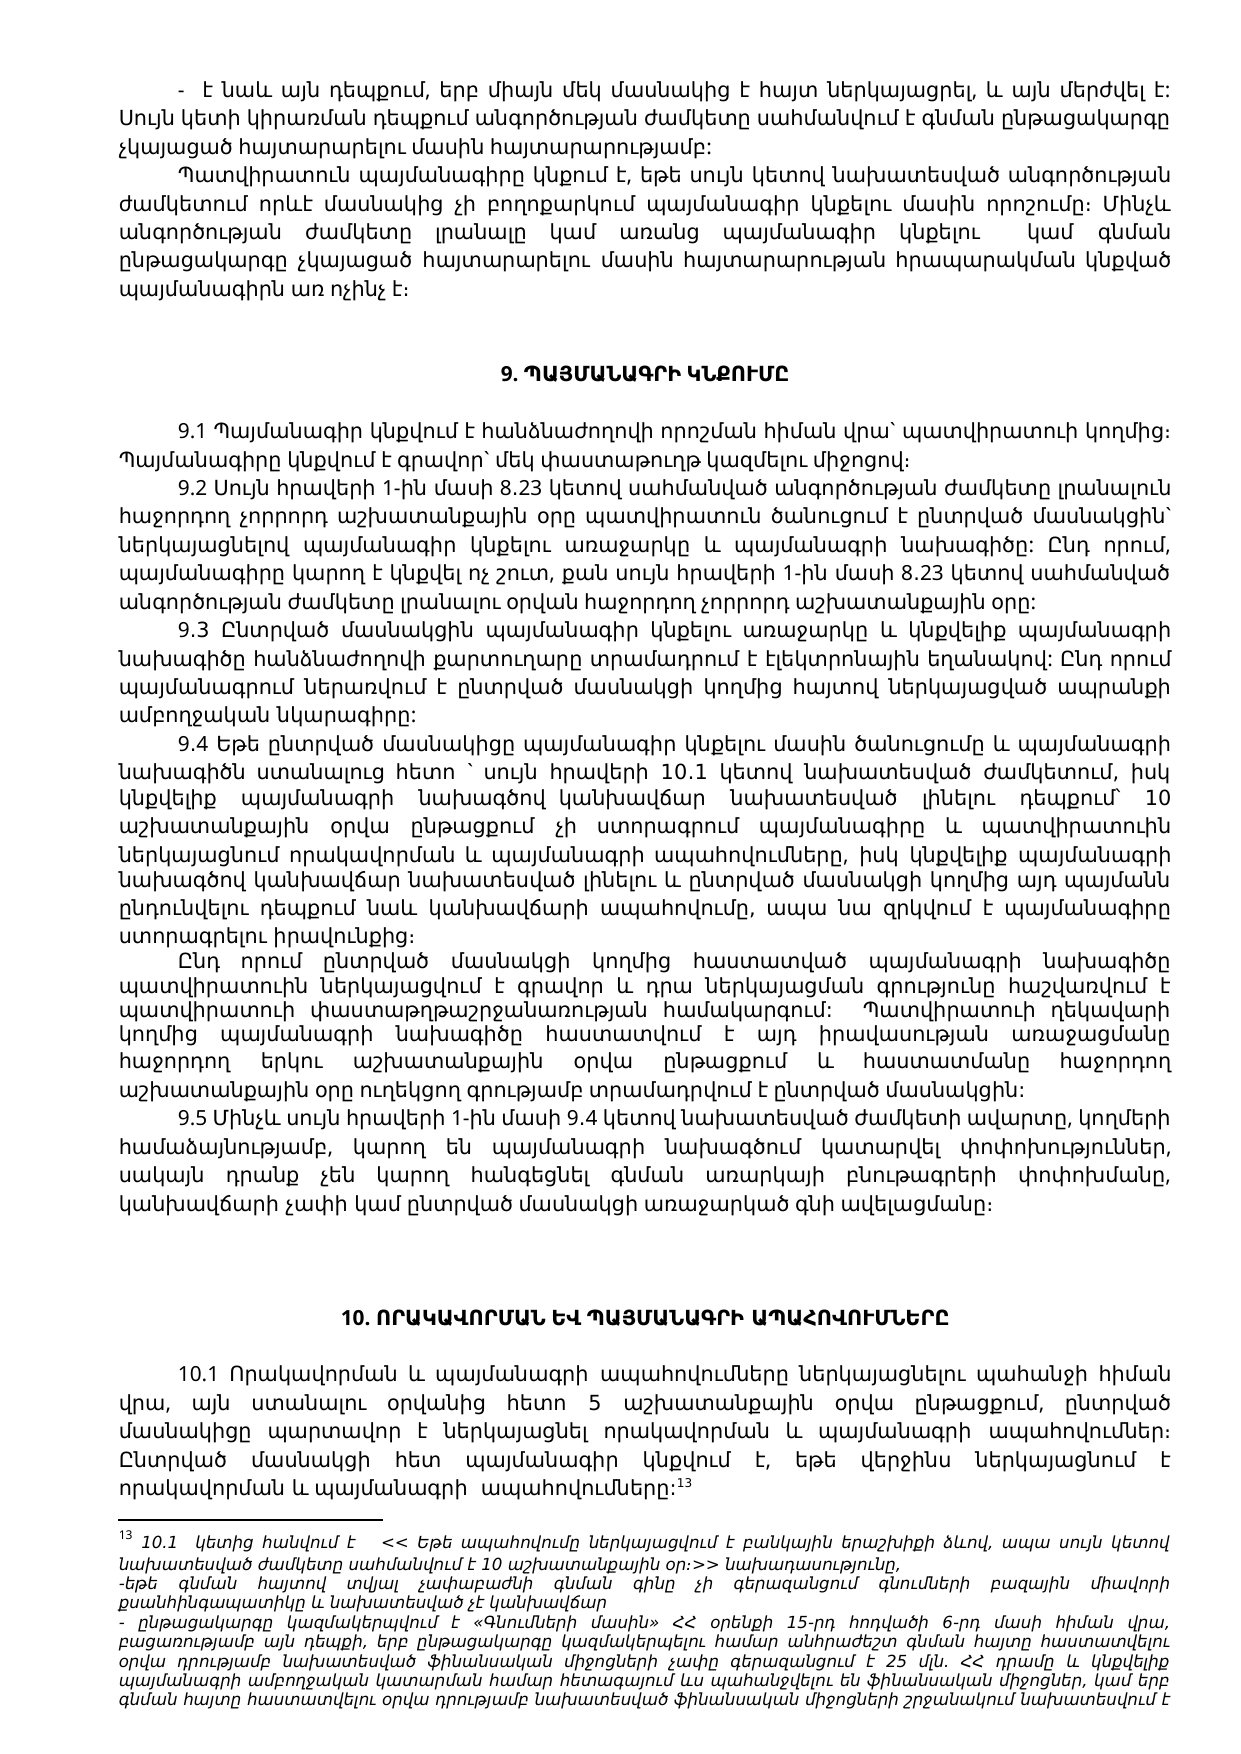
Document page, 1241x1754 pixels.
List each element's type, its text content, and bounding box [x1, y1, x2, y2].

text 9.3 Ընտրված մասնակցին պայմանագիր կնքելու առաջարկը և կնքվելիք պայմանագրի նախագիծը հանձնաժողովի քարտուղարը տրամադրում է էլեկտրոնային եղանակով: Ընդ որում պայմանագրում ներառվում է ընտրված մասնակցի կողմից հայտով ներկայացված ապրանքի ամբողջական նկարագիրը: [118, 615, 1171, 729]
text Պատվիրատուն պայմանագիրը կնքում է, եթե սույն կետով նախատեսված անգործության ժամկետում որևէ մասնակից չի բողոքարկում պայմանագիր կնքելու մասին որոշումը։ Մինչև անգործության ժամկետը լրանալը կամ առանց պայմանագիր կնքելու կամ գնման ընթացակարգը չկայացած հայտարարելու մասին հայտարարության հրապարակման կնքված պայմանագիրն առ ոչինչ է։ [118, 160, 1171, 302]
text 10. ՈՐԱԿԱՎՈՐՄԱՆ ԵՎ ՊԱՅՄԱՆԱԳՐԻ ԱՊԱՀՈՎՈՒՄՆԵՐԸ [118, 1303, 1171, 1331]
text 10.1 Որակավորման և պայմանագրի ապահովումները ներկայացնելու պահանջի հիման վրա, այն ստանալու օրվանից հետո 5 աշխատանքային օրվա ընթացքում, ընտրված մասնակիցը պարտավոր է ներկայացնել որակավորման և պայմանագրի ապահովումներ։ Ընտրված մասնակցի հետ պայմանագիր կնքվում է, եթե վերջինս ներկայացնում է որակավորման և պայմանագրի ապահովումները: [118, 1359, 1171, 1502]
text 9.4 Եթե ընտրված մասնակիցը պայմանագիր կնքելու մասին ծանուցումը և պայմանագրի նախագիծն ստանալուց հետո ` սույն հրավերի 10․1 կետով նախատեսված ժամկետում, իսկ կնքվելիք պայմանագրի նախագծով կանխավճար նախատեսված լինելու դեպքում՝ 10 աշխատանքային օրվա ընթացքում չի ստորագրում պայմանագիրը և պատվիրատուին ներկայացնում որակավորման և պայմանագրի ապահովումները, իսկ կնքվելիք պայմանագրի նախագծով կանխավճար նախատեսված լինելու և ընտրված մասնակցի կողմից այդ պայմանն ընդունվելու դեպքում նաև կանխավճարի ապահովումը, ապա նա զրկվում է պայմանագիրը ստորագրելու իրավունքից։ [118, 729, 1171, 949]
text 9. ՊԱՅՄԱՆԱԳՐԻ ԿՆՔՈՒՄԸ [118, 359, 1171, 388]
text 9.2 Սույն հրավերի 1-ին մասի 8.23 կետով սահմանված անգործության ժամկետը լրանալուն հաջորդող չորրորդ աշխատանքային օրը պատվիրատուն ծանուցում է ընտրված մասնակցին` ներկայացնելով պայմանագիր կնքելու առաջարկը և պայմանագրի նախագիծը: Ընդ որում, պայմանագիրը կարող է կնքվել ոչ շուտ, քան սույն հրավերի 1-ին մասի 8.23 կետով սահմանված անգործության ժամկետը լրանալու օրվան հաջորդող չորրորդ աշխատանքային օրը: [118, 473, 1171, 615]
text Ընդ որում ընտրված մասնակցի կողմից հաստատված պայմանագրի նախագիծը պատվիրատուին ներկայացվում է գրավոր և դրա ներկայացման գրությունը հաշվառվում է պատվիրատուի փաստաթղթաշրջանառության համակարգում: Պատվիրատուի ղեկավարի կողմից պայմանագրի նախագիծը հաստատվում է այդ իրավասության առաջացմանը հաջորդող երկու աշխատանքային օրվա ընթացքում և հաստատմանը հաջորդող աշխատանքային օրը ուղեկցող գրությամբ տրամադրվում է ընտրված մասնակցին: [118, 949, 1171, 1103]
text - է նաև այն դեպքում, երբ միայն մեկ մասնակից է հայտ ներկայացրել, և այն մերժվել է: Սույն կետի կիրառման դեպքում անգործության ժամկետը սահմանվում է գնման ընթացակարգը չկայացած հայտարարելու մասին հայտարարությամբ: [118, 75, 1171, 160]
text 9.1 Պայմանագիր կնքվում է հանձնաժողովի որոշման հիման վրա` պատվիրատուի կողմից։ Պայմանագիրը կնքվում է գրավոր` մեկ փաստաթուղթ կազմելու միջոցով։ [118, 416, 1171, 473]
text 9.5 Մինչև սույն հրավերի 1-ին մասի 9.4 կետով նախատեսված ժամկետի ավարտը, կողմերի համաձայնությամբ, կարող են պայմանագրի նախագծում կատարվել փոփոխություններ, սակայն դրանք չեն կարող հանգեցնել գնման առարկայի բնութագրերի փոփոխմանը, կանխավճարի չափի կամ ընտրված մասնակցի առաջարկած գնի ավելացմանը։ [118, 1103, 1171, 1217]
